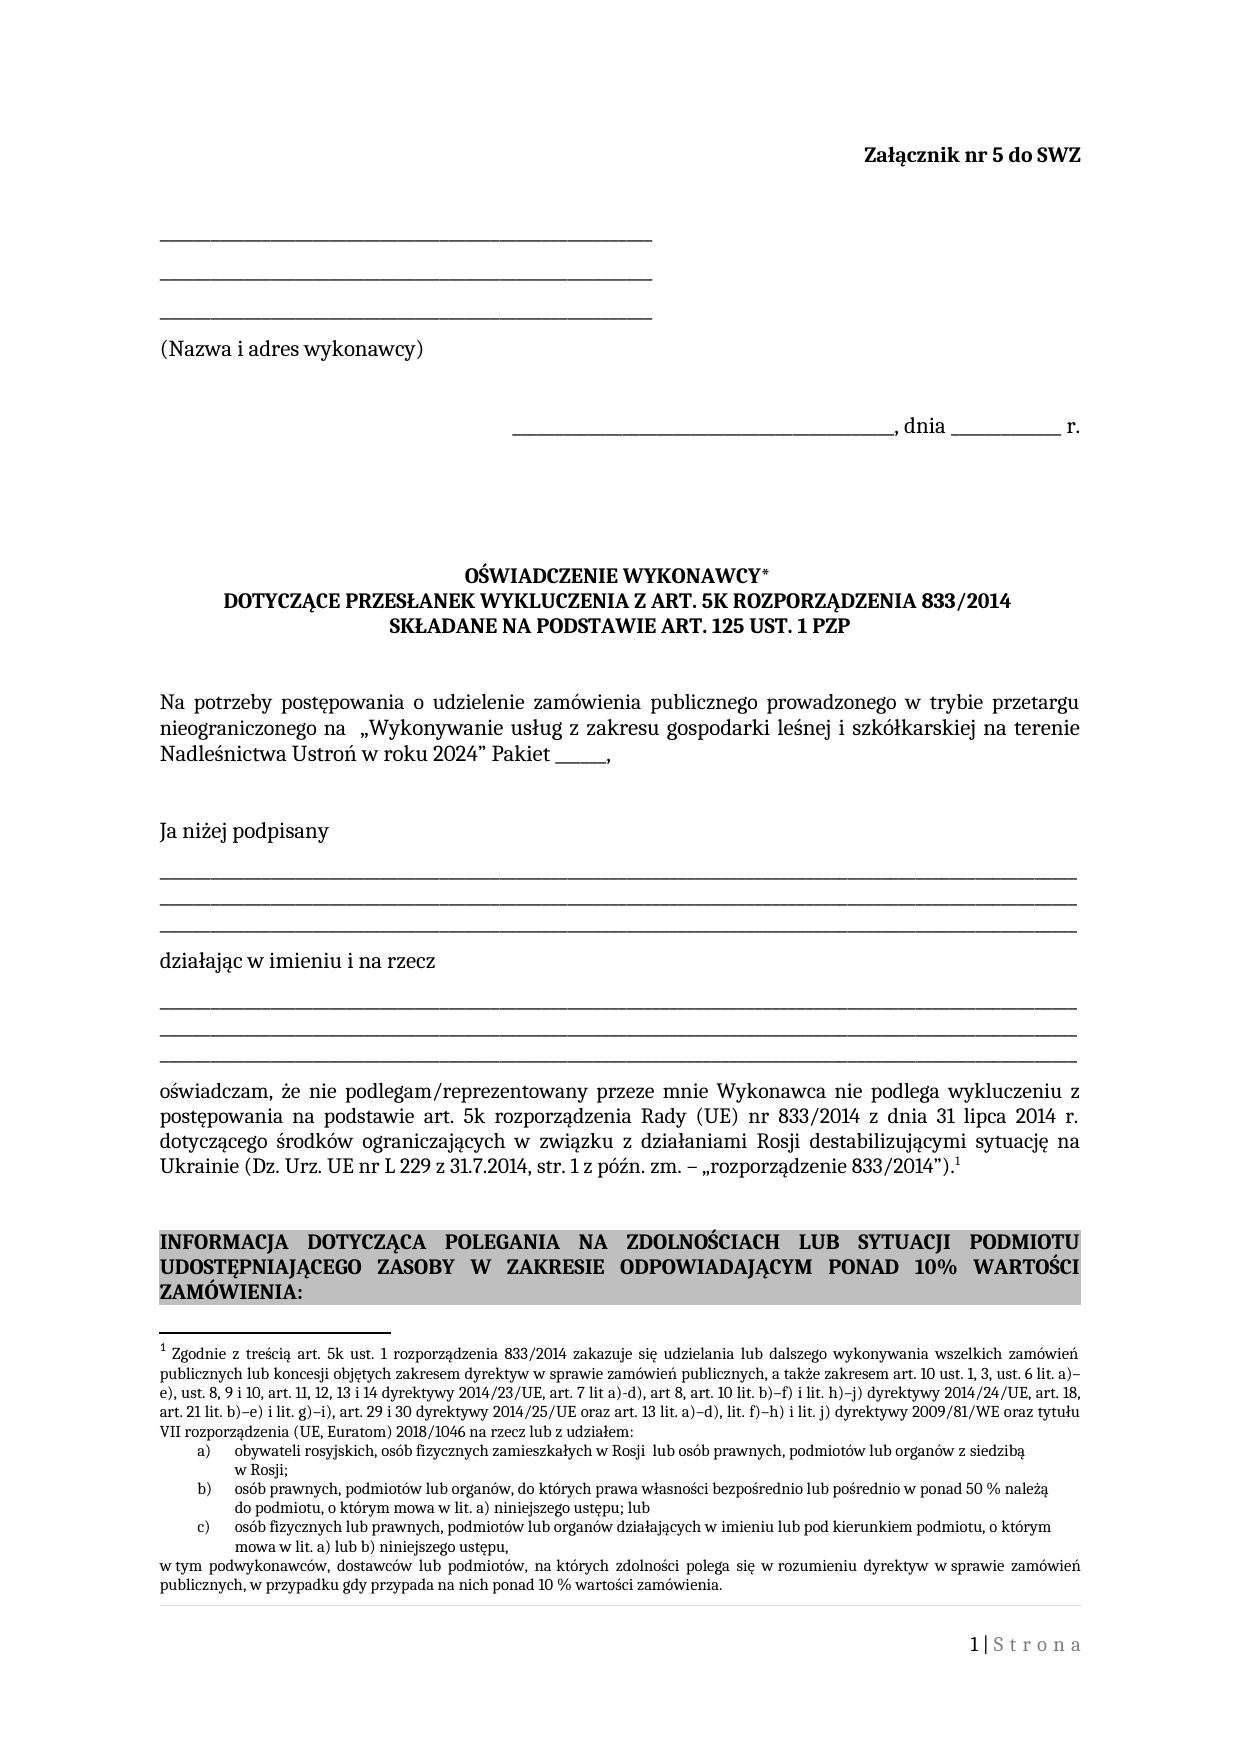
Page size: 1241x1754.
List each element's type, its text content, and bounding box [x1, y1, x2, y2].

text ____________________________________________________________________________________________________________________________________________________________________________________________________________________________________________________________________________________________________________________________________ [159, 857, 1081, 936]
text INFORMACJA DOTYCZĄCA POLEGANIA NA ZDOLNOŚCIACH LUB SYTUACJI PODMIOTU UDOSTĘPNIAJĄCEGO ZASOBY W ZAKRESIE ODPOWIADAJĄCYM PONAD 10% WARTOŚCI ZAMÓWIENIA: [159, 1230, 1081, 1305]
text Ja niżej podpisany [159, 818, 1081, 844]
text __________________________________________________________ [159, 258, 1081, 284]
text OŚWIADCZENIE WYKONAWCY* DOTYCZĄCE PRZESŁANEK WYKLUCZENIA Z ART. 5K ROZPORZĄDZENIA 833/2014 SKŁADANE NA PODSTAWIE ART. 125 UST. 1 PZP [159, 564, 1081, 639]
text (Nazwa i adres wykonawcy) [159, 336, 1081, 362]
text oświadczam, że nie podlegam/reprezentowany przeze mnie Wykonawca nie podlega wykluczeniu z postępowania na podstawie art. 5k rozporządzenia Rady (UE) nr 833/2014 z dnia 31 lipca 2014 r. dotyczącego środków ograniczających w związku z działaniami Rosji destabilizującymi sytuację na Ukrainie (Dz. Urz. UE nr L 229 z 31.7.2014, str. 1 z późn. zm. – „rozporządzenie 833/2014”). [159, 1079, 1081, 1179]
text Na potrzeby postępowania o udzielenie zamówienia publicznego prowadzonego w trybie przetargu nieograniczonego na „Wykonywanie usług z zakresu gospodarki leśnej i szkółkarskiej na terenie Nadleśnictwa Ustroń w roku 2024” Pakiet ______, [159, 690, 1081, 768]
text ____________________________________________________________________________________________________________________________________________________________________________________________________________________________________________________________________________________________________________________________________ [159, 987, 1081, 1066]
text __________________________________________________________ [159, 219, 1081, 245]
text działając w imieniu i na rzecz [159, 948, 1081, 974]
text _____________________________________________, dnia _____________ r. [159, 413, 1081, 439]
text __________________________________________________________ [159, 297, 1081, 323]
text Załącznik nr 5 do SWZ [159, 142, 1081, 168]
